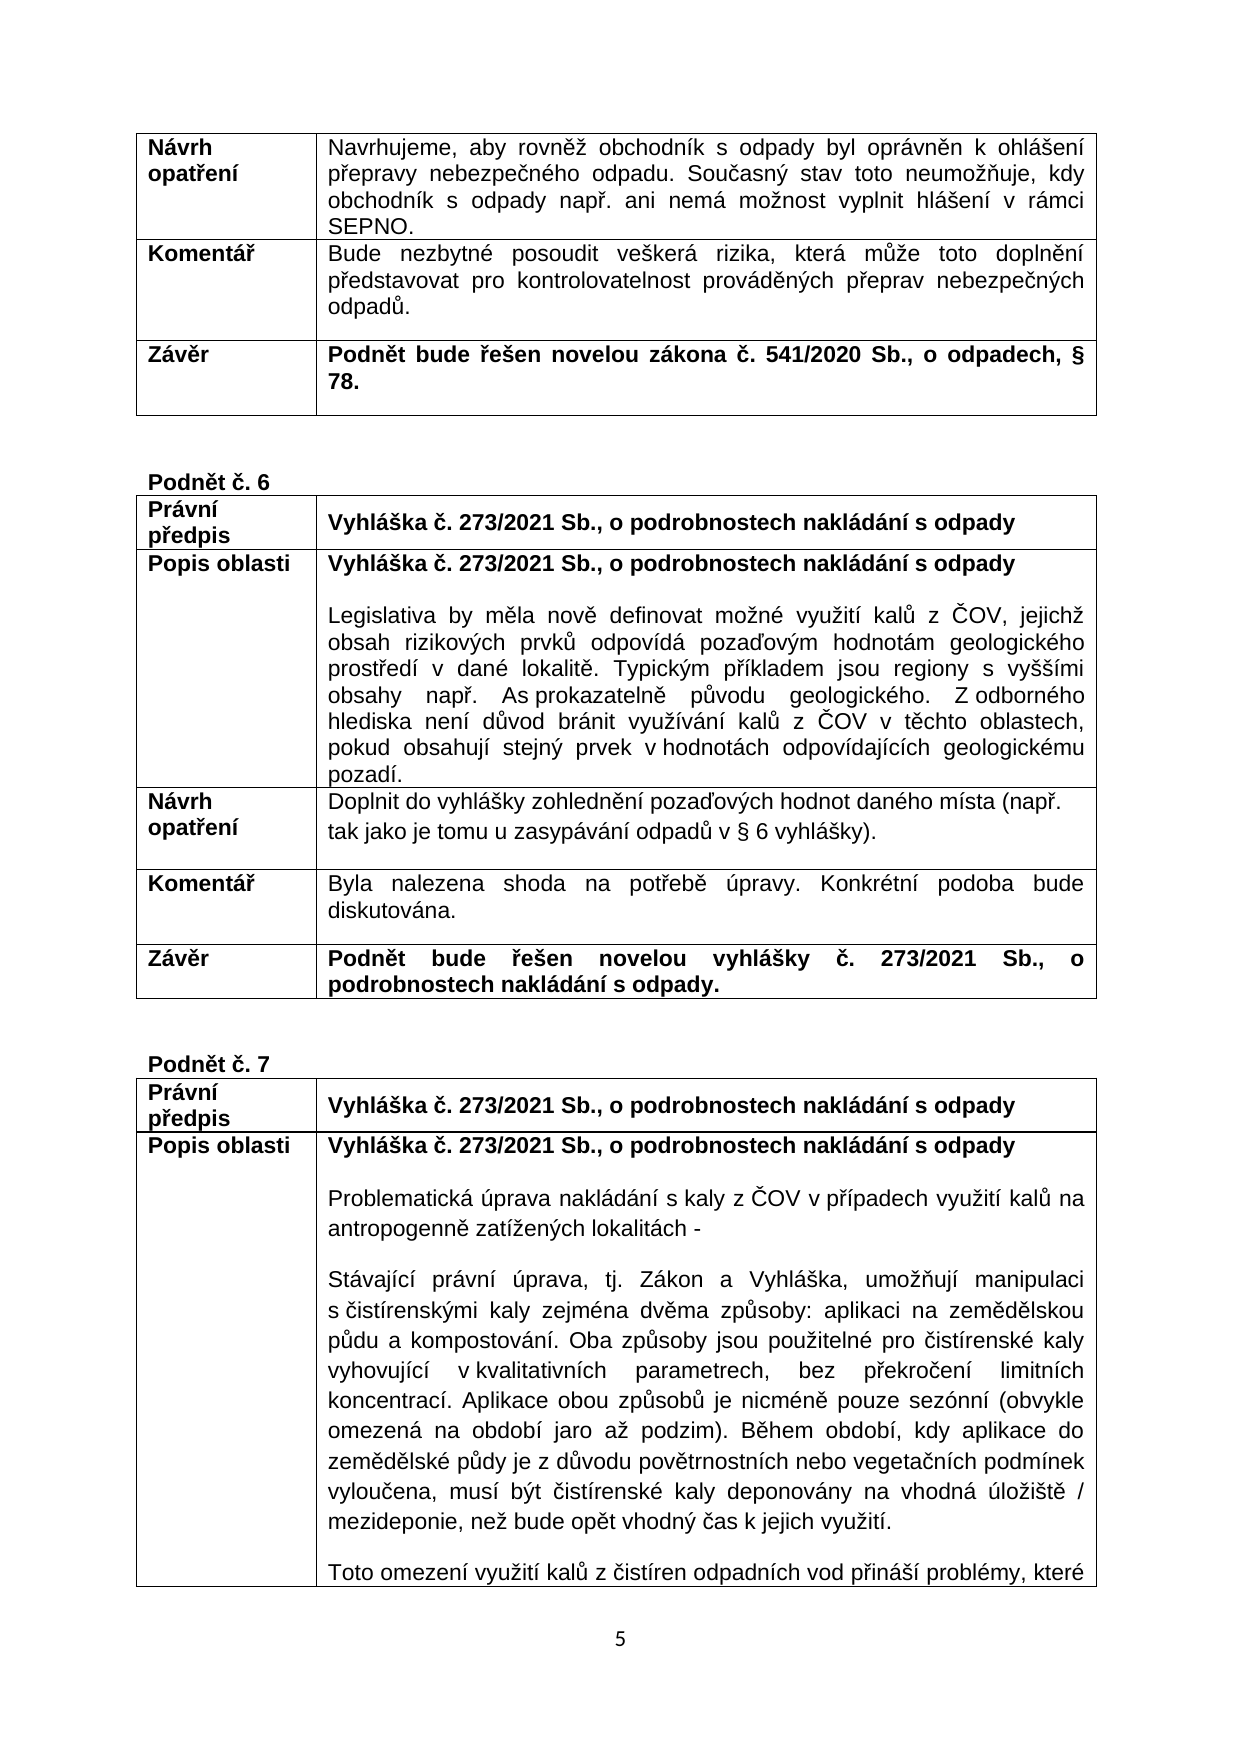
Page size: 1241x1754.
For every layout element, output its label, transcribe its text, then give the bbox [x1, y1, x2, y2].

table_cell Popis oblasti [137, 1133, 316, 1586]
table_header Vyhláška č. 273/2021 Sb., o podrobnostech nakládání s odpady [317, 496, 1096, 549]
text Podnět č. 7 [148, 1051, 1093, 1078]
table_cell Popis oblasti [137, 550, 316, 787]
table_header Vyhláška č. 273/2021 Sb., o podrobnostech nakládání s odpady [317, 1079, 1096, 1131]
table_cell Návrh opatření [137, 134, 316, 239]
table_cell Navrhujeme, aby rovněž obchodník s odpady byl oprávněn k ohlášení přepravy nebezpečného odpadu. Současný stav toto neumožňuje, kdy obchodník s odpady např. ani nemá možnost vyplnit hlášení v rámci SEPNO. [317, 134, 1096, 239]
table_header Právní předpis [137, 496, 316, 549]
table_cell Bude nezbytné posoudit veškerá rizika, která může toto doplnění představovat pro kontrolovatelnost prováděných přeprav nebezpečných odpadů. [317, 240, 1096, 340]
table_cell Podnět bude řešen novelou zákona č. 541/2020 Sb., o odpadech, § 78. [317, 341, 1096, 415]
table_cell Závěr [137, 945, 316, 998]
table_cell Vyhláška č. 273/2021 Sb., o podrobnostech nakládání s odpady Legislativa by měla nově definovat možné využití kalů z ČOV, jejichž obsah rizikových prvků odpovídá pozaďovým hodnotám geologického prostředí v dané lokalitě. Typickým příkladem jsou regiony s vyššími obsahy např. As prokazatelně původu geologického. Z odborného hlediska není důvod bránit využívání kalů z ČOV v těchto oblastech, pokud obsahují stejný prvek v hodnotách odpovídajících geologickému pozadí. [317, 550, 1096, 787]
table_cell Návrh opatření [137, 788, 316, 869]
table_cell Komentář [137, 240, 316, 340]
table_cell Byla nalezena shoda na potřebě úpravy. Konkrétní podoba bude diskutována. [317, 870, 1096, 944]
table_cell Komentář [137, 870, 316, 944]
table_cell Závěr [137, 341, 316, 415]
text Podnět č. 6 [148, 469, 1093, 495]
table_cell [317, 1133, 1096, 1586]
table_header Právní předpis [137, 1079, 316, 1131]
table_cell Doplnit do vyhlášky zohlednění pozaďových hodnot daného místa (např. tak jako je tomu u zasypávání odpadů v § 6 vyhlášky). [317, 788, 1096, 869]
table_cell Podnět bude řešen novelou vyhlášky č. 273/2021 Sb., o podrobnostech nakládání s odpady. [317, 945, 1096, 998]
